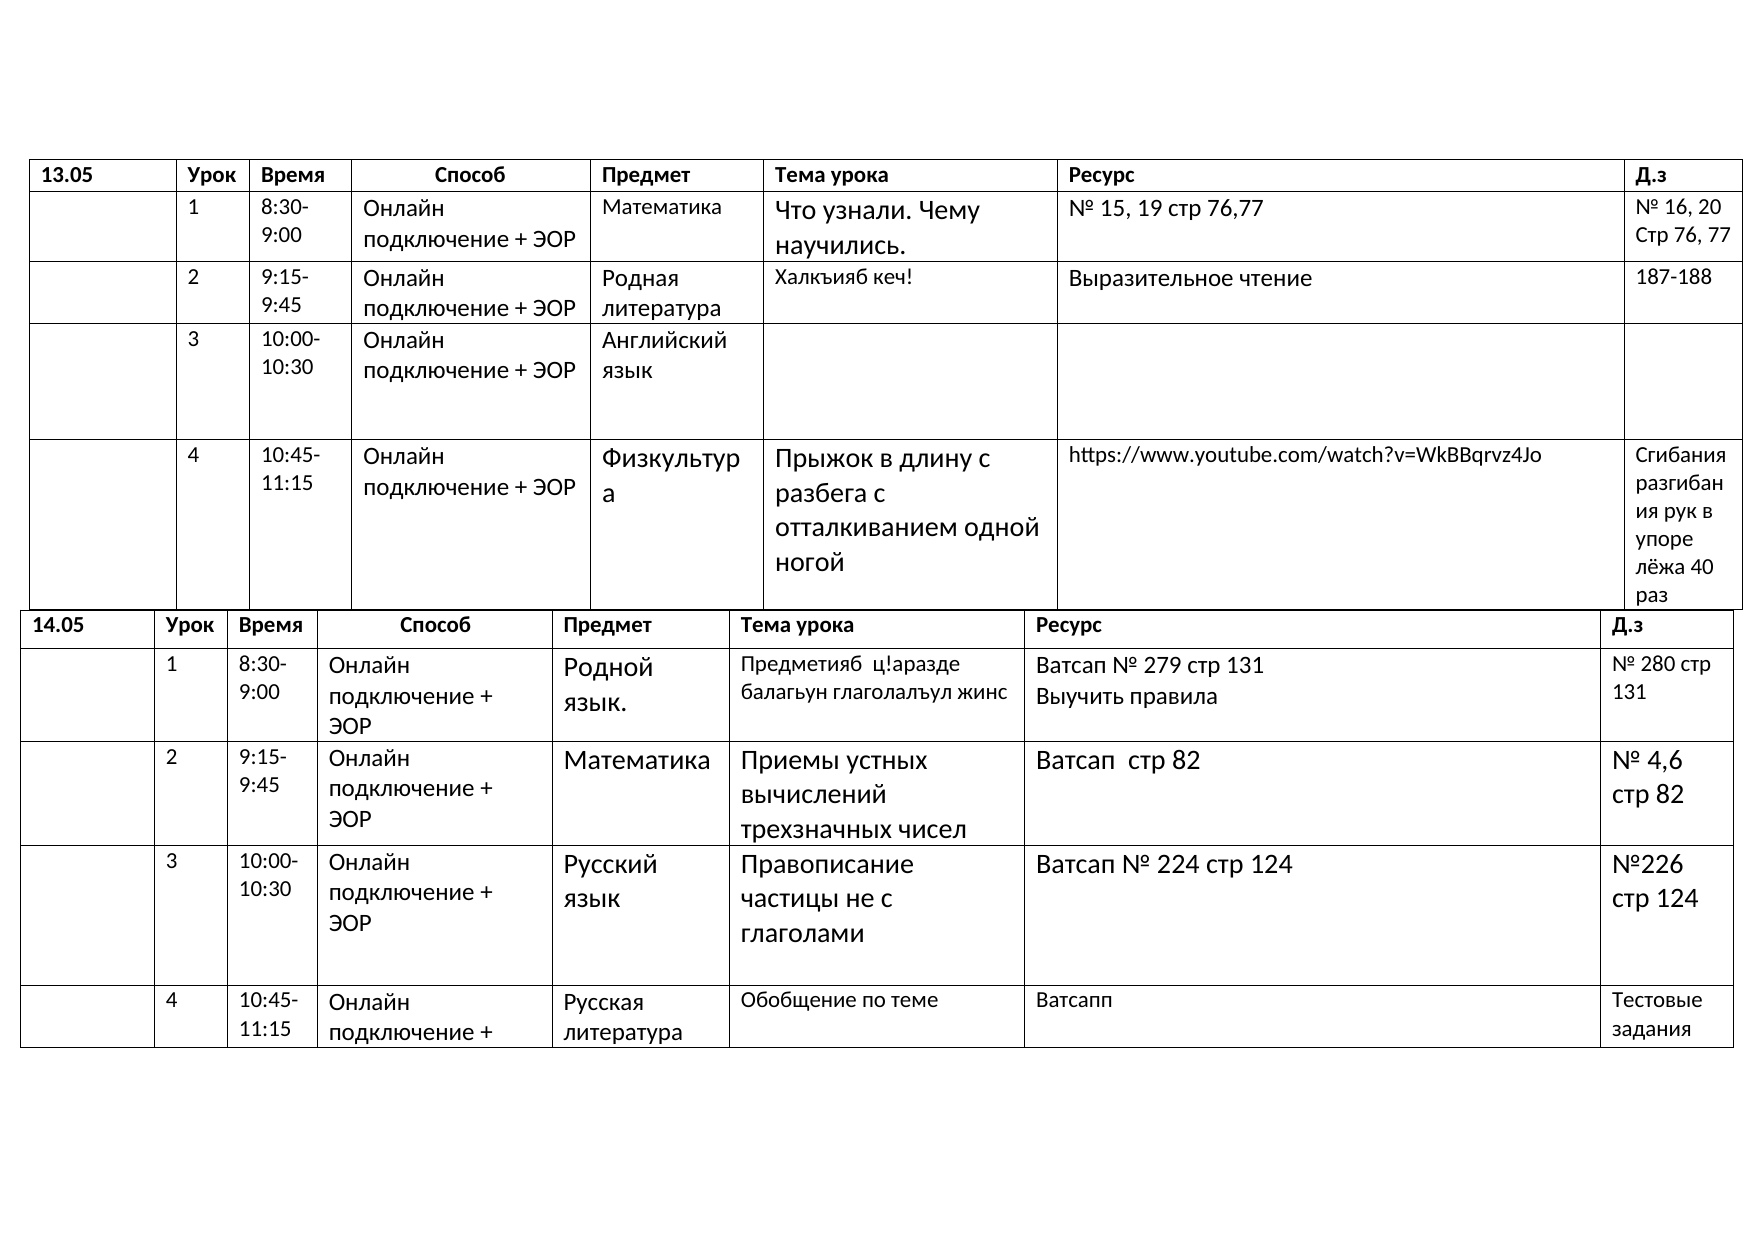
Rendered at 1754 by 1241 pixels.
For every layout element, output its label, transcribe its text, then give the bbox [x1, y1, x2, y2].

table_cell 4 [177, 440, 249, 608]
table_cell 1 [177, 192, 249, 261]
table_cell 8:30-9:00 [250, 192, 351, 261]
table_cell Родная литература [591, 262, 763, 323]
table_cell Ватсап № 279 стр 131 Выучить правила [1025, 649, 1600, 741]
table_header Д.з [1625, 160, 1742, 191]
table_header Ресурс [1058, 160, 1624, 191]
table_header Ресурс [1025, 611, 1600, 648]
table_cell 9:15-9:45 [250, 262, 351, 323]
table_cell Русский язык [553, 846, 729, 984]
table_cell Английский язык [591, 324, 763, 439]
table_header Д.з [1601, 611, 1733, 648]
table_cell Родной язык. [553, 649, 729, 741]
table_cell [764, 324, 1057, 439]
table_cell 10:00-10:30 [250, 324, 351, 439]
table_cell [30, 440, 176, 608]
table_cell https://www.youtube.com/watch?v=WkBBqrvz4Jo [1058, 440, 1624, 608]
table_cell Онлайн подключение + ЭОР [352, 262, 590, 323]
table_cell Онлайн подключение + ЭОР [318, 742, 552, 845]
table_cell 187-188 [1625, 262, 1742, 323]
table_cell Ватсап стр 82 [1025, 742, 1600, 845]
table_cell Выразительное чтение [1058, 262, 1624, 323]
table_header 13.05 [30, 160, 176, 191]
table_header Время [250, 160, 351, 191]
table_header Урок [155, 611, 227, 648]
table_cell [318, 986, 552, 1047]
table_cell 3 [177, 324, 249, 439]
table_cell [30, 192, 176, 261]
table_cell № 4,6 стр 82 [1601, 742, 1733, 845]
table_cell 3 [155, 846, 227, 984]
table_cell Онлайн подключение + ЭОР [352, 440, 590, 608]
table_cell Ватсап № 224 стр 124 [1025, 846, 1600, 984]
table_cell [21, 649, 154, 741]
table_cell 10:00-10:30 [228, 846, 317, 984]
table_cell [30, 324, 176, 439]
table_cell 2 [177, 262, 249, 323]
table_cell 9:15-9:45 [228, 742, 317, 845]
table_header Способ [318, 611, 552, 648]
table_header Тема урока [764, 160, 1057, 191]
table_header Урок [177, 160, 249, 191]
table_cell [1058, 324, 1624, 439]
table_cell № 16, 20 Стр 76, 77 [1625, 192, 1742, 261]
table_cell Сгибания разгибания рук в упоре лёжа 40 раз [1625, 440, 1742, 608]
table_cell 8:30-9:00 [228, 649, 317, 741]
table_header Способ [352, 160, 590, 191]
table_header Время [228, 611, 317, 648]
table_cell № 15, 19 стр 76,77 [1058, 192, 1624, 261]
table_cell Обобщение по теме [730, 986, 1024, 1047]
table_cell [21, 846, 154, 984]
table_cell 4 [155, 986, 227, 1047]
table_cell Тестовые задания [1601, 986, 1733, 1047]
table_cell Онлайн подключение + ЭОР [318, 846, 552, 984]
table_cell Русская литература [553, 986, 729, 1047]
table_header Тема урока [730, 611, 1024, 648]
table_cell Математика [591, 192, 763, 261]
table_cell Математика [553, 742, 729, 845]
table_cell [1625, 324, 1742, 439]
table_cell 10:45-11:15 [228, 986, 317, 1047]
table_cell 2 [155, 742, 227, 845]
table_cell Что узнали. Чему научились. [764, 192, 1057, 261]
table_cell Правописание частицы не с глаголами [730, 846, 1024, 984]
table_cell Халкъияб кеч! [764, 262, 1057, 323]
table_header Предмет [591, 160, 763, 191]
table_header Предмет [553, 611, 729, 648]
table_cell 10:45-11:15 [250, 440, 351, 608]
table_cell Онлайн подключение + ЭОР [318, 649, 552, 741]
table_cell №226 стр 124 [1601, 846, 1733, 984]
table_cell [21, 742, 154, 845]
table_cell Онлайн подключение + ЭОР [352, 324, 590, 439]
table_cell Онлайн подключение + ЭОР [352, 192, 590, 261]
table_cell Приемы устных вычислений трехзначных чисел [730, 742, 1024, 845]
table_cell Физкультура [591, 440, 763, 608]
table_cell [21, 986, 154, 1047]
table_cell Прыжок в длину с разбега с отталкиванием одной ногой [764, 440, 1057, 608]
table_cell 1 [155, 649, 227, 741]
table_cell [30, 262, 176, 323]
table_cell Ватсапп [1025, 986, 1600, 1047]
table_cell Предметияб ц!аразде балагьун глаголалъул жинс [730, 649, 1024, 741]
table_header 14.05 [21, 611, 154, 648]
table_cell № 280 стр 131 [1601, 649, 1733, 741]
